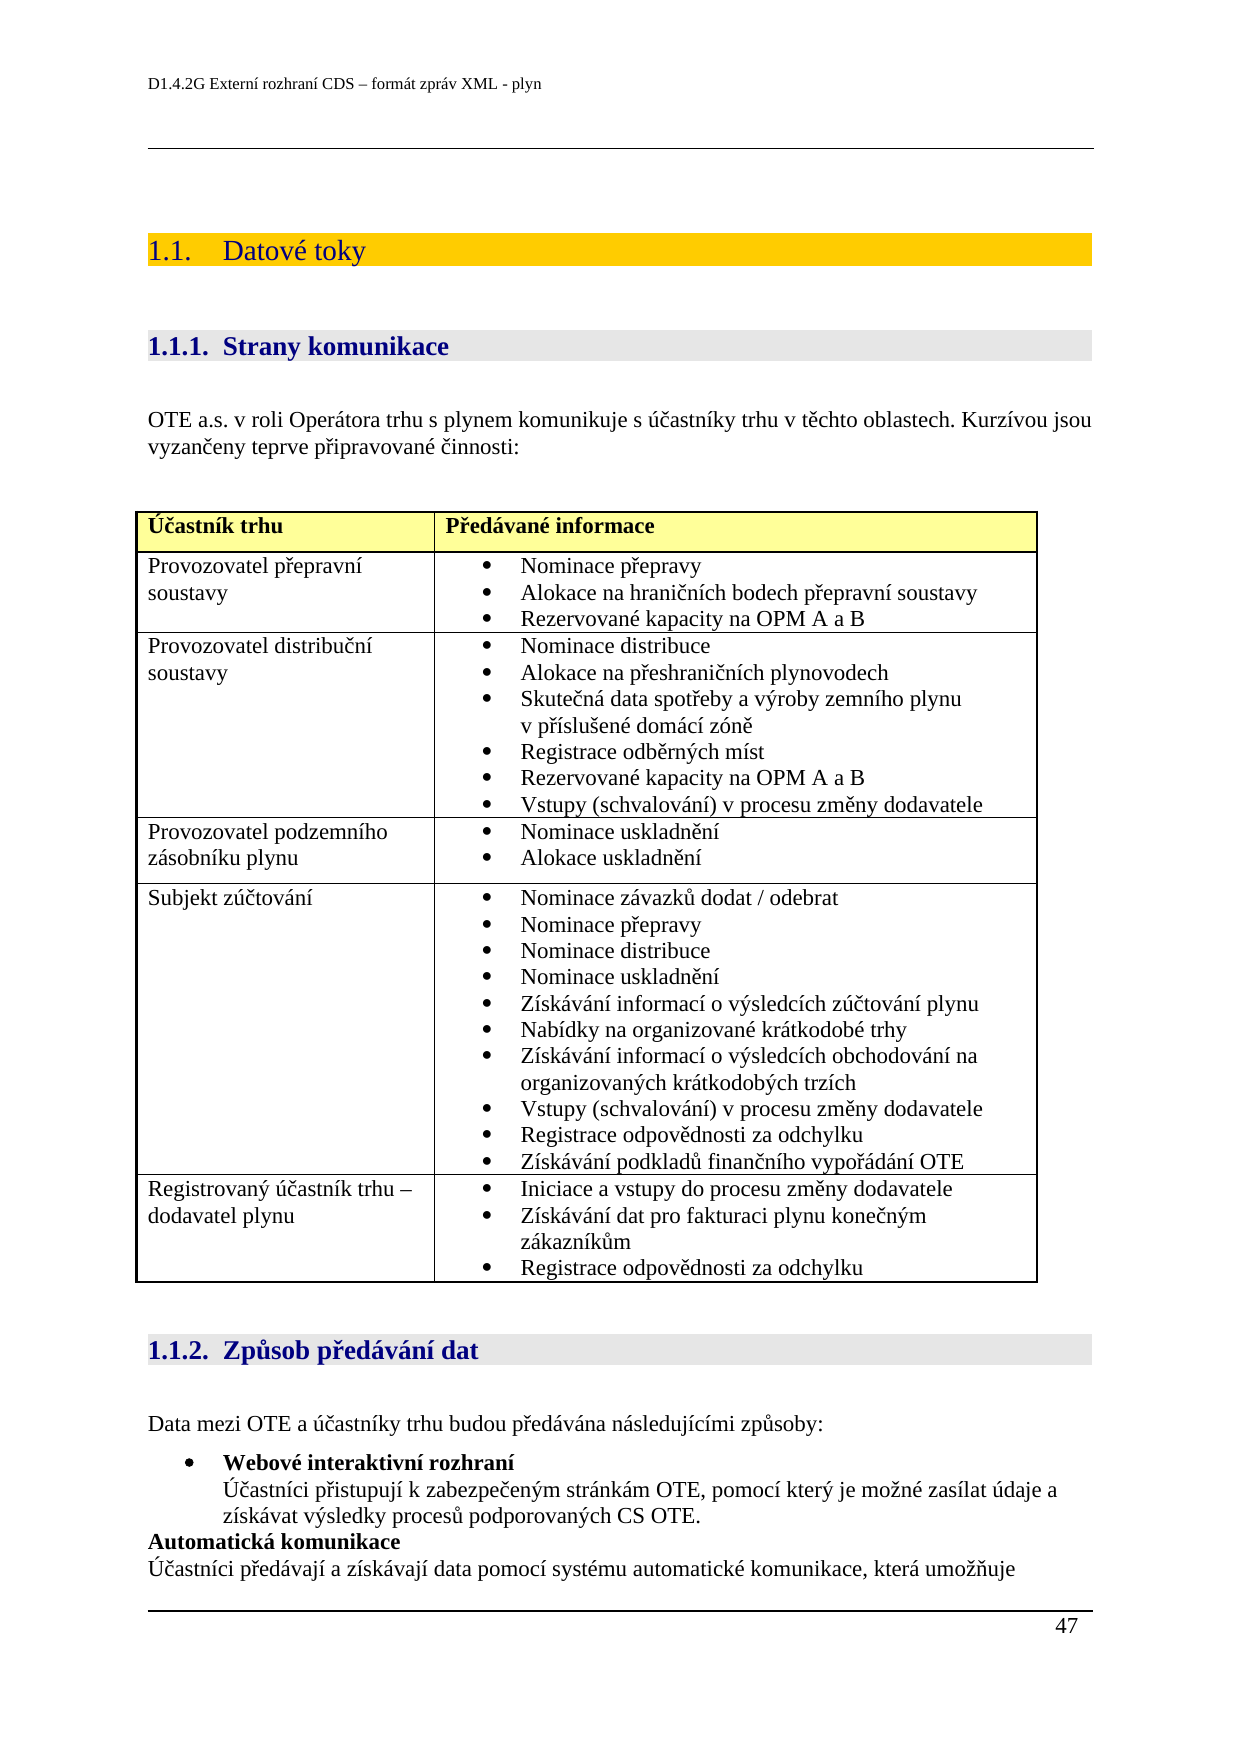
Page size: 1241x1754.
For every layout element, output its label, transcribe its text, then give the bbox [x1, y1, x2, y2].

subtitle Způsob předávání dat [148, 1334, 1092, 1365]
table_header Předávané informace [435, 513, 1036, 551]
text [148, 1528, 1092, 1581]
table_cell Nominace uskladnění Alokace uskladnění [435, 818, 1036, 883]
table_cell Provozovatel podzemního zásobníku plynu [138, 818, 434, 883]
table_cell Nominace distribuce Alokace na přeshraničních plynovodech Skutečná data spotřeby a výroby zemního plynu v příslušené domácí zóně Registrace odběrných míst Rezervované kapacity na OPM A a B Vstupy (schvalování) v procesu změny dodavatele [435, 633, 1036, 817]
subtitle Strany komunikace [148, 330, 1092, 361]
table_header Účastník trhu [138, 513, 434, 551]
table_cell Registrovaný účastník trhu – dodavatel plynu [138, 1175, 434, 1281]
table_cell Nominace závazků dodat / odebrat Nominace přepravy Nominace distribuce Nominace uskladnění Získávání informací o výsledcích zúčtování plynu Nabídky na organizované krátkodobé trhy Získávání informací o výsledcích obchodování na organizovaných krátkodobých trzích Vstupy (schvalování) v procesu změny dodavatele Registrace odpovědnosti za odchylku Získávání podkladů finančního vypořádání OTE [435, 884, 1036, 1174]
text OTE a.s. v roli Operátora trhu s plynem komunikuje s účastníky trhu v těchto oblastech. Kurzívou jsou vyzančeny teprve připravované činnosti: [148, 406, 1092, 459]
table_cell Provozovatel distribuční soustavy [138, 633, 434, 817]
table_cell Iniciace a vstupy do procesu změny dodavatele Získávání dat pro fakturaci plynu konečným zákazníkům Registrace odpovědnosti za odchylku [435, 1175, 1036, 1281]
list Webové interaktivní rozhraní Účastníci přistupují k zabezpečeným stránkám OTE, pomocí který je možné zasílat údaje a získávat výsledky procesů podporovaných CS OTE. [185, 1449, 1092, 1528]
table_cell Nominace přepravy Alokace na hraničních bodech přepravní soustavy Rezervované kapacity na OPM A a B [435, 553, 1036, 632]
subtitle Datové toky [148, 233, 1092, 266]
table_cell Subjekt zúčtování [138, 884, 434, 1174]
table_cell Provozovatel přepravní soustavy [138, 553, 434, 632]
text Data mezi OTE a účastníky trhu budou předávána následujícími způsoby: [148, 1410, 1092, 1437]
